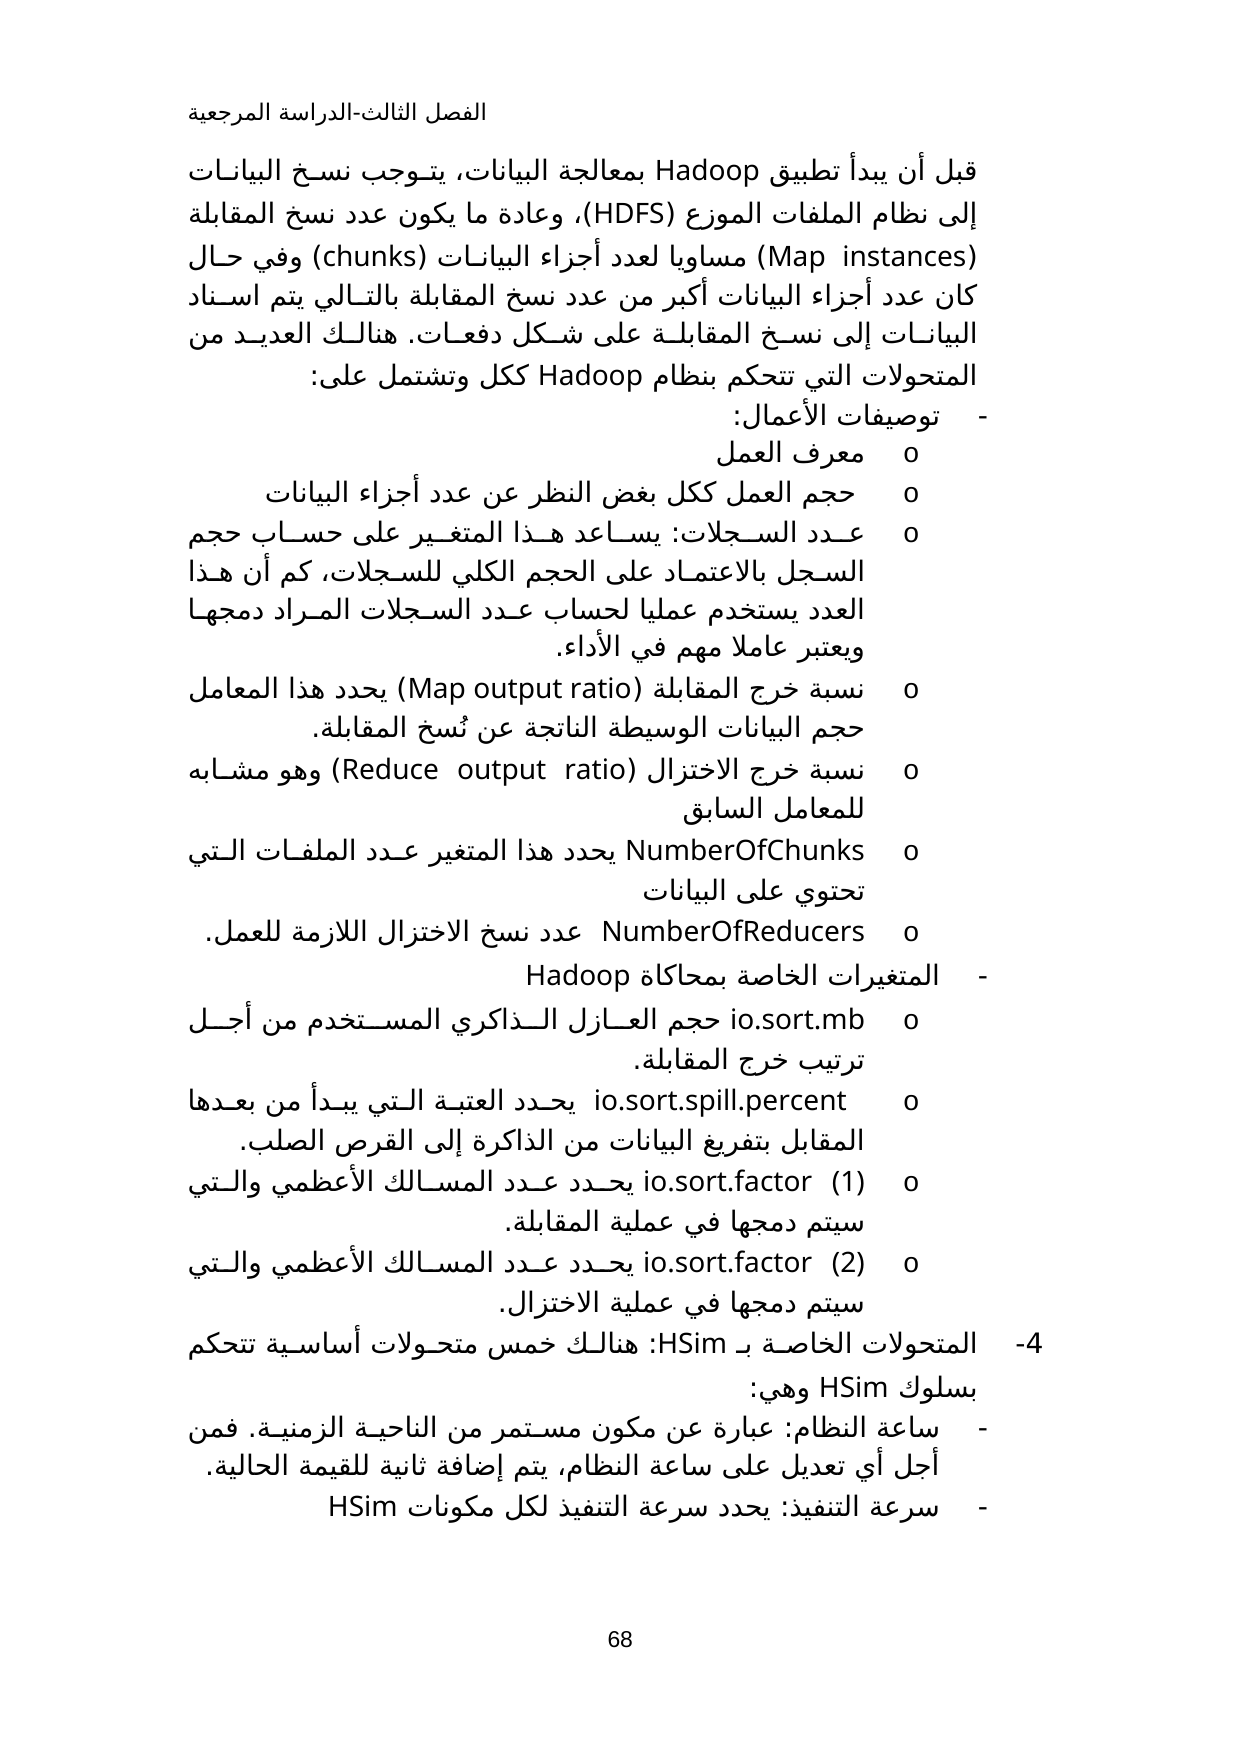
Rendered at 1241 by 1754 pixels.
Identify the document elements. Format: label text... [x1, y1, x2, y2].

list io.sort.factor (2) يحدد عدد المسالك الأعظمي والتي سيتم دمجها في عملية الاختزال. [187, 1243, 903, 1319]
list io.sort.mb حجم العازل الذاكري المستخدم من أجل ترتيب خرج المقابلة. [187, 1000, 903, 1076]
list المتغيرات الخاصة بمحاكاة Hadoop [187, 956, 978, 994]
list سرعة التنفيذ: يحدد سرعة التنفيذ لكل مكونات HSim [187, 1486, 978, 1525]
list حجم العمل ككل بغض النظر عن عدد أجزاء البيانات [187, 476, 903, 511]
list نسبة خرج الاختزال (Reduce output ratio) وهو مشابه للمعامل السابق [187, 749, 903, 825]
list NumberOfChunks يحدد هذا المتغير عدد الملفات التي تحتوي على البيانات [187, 830, 903, 906]
list معرف العمل [187, 437, 903, 471]
list توصيفات الأعمال: [187, 399, 978, 432]
list NumberOfReducers عدد نسخ الاختزال اللازمة للعمل. [187, 911, 903, 950]
list قبل أن يبدأ تطبيق Hadoop بمعالجة البيانات، يتوجب نسخ البيانات إلى نظام الملفات الموزع (HDFS)، وعادة ما يكون عدد نسخ المقابلة (Map instances) مساويا لعدد أجزاء البيانات (chunks) وفي حال كان عدد أجزاء البيانات أكبر من عدد نسخ المقابلة بالتالي يتم اسناد البيانات إلى نسخ المقابلة على شكل دفعات. هنالك العديد من المتحولات التي تتحكم بنظام Hadoop ككل وتشتمل على: [187, 150, 978, 393]
list ساعة النظام: عبارة عن مكون مستمر من الناحية الزمنية. فمن أجل أي تعديل على ساعة النظام، يتم إضافة ثانية للقيمة الحالية. [187, 1411, 978, 1481]
list عدد السجلات: يساعد هذا المتغير على حساب حجم السجل بالاعتماد على الحجم الكلي للسجلات، كم أن هذا العدد يستخدم عمليا لحساب عدد السجلات المراد دمجها ويعتبر عاملا مهم في الأداء. [187, 516, 903, 663]
list نسبة خرج المقابلة (Map output ratio) يحدد هذا المعامل حجم البيانات الوسيطة الناتجة عن نُسخ المقابلة. [187, 668, 903, 744]
list io.sort.factor (1) يحدد عدد المسالك الأعظمي والتي سيتم دمجها في عملية المقابلة. [187, 1162, 903, 1238]
list io.sort.spill.percent يحدد العتبة التي يبدأ من بعدها المقابل بتفريغ البيانات من الذاكرة إلى القرص الصلب. [187, 1081, 903, 1157]
list المتحولات الخاصة بـ HSim: هنالك خمس متحولات أساسية تتحكم بسلوك HSim وهي: [187, 1324, 1015, 1405]
